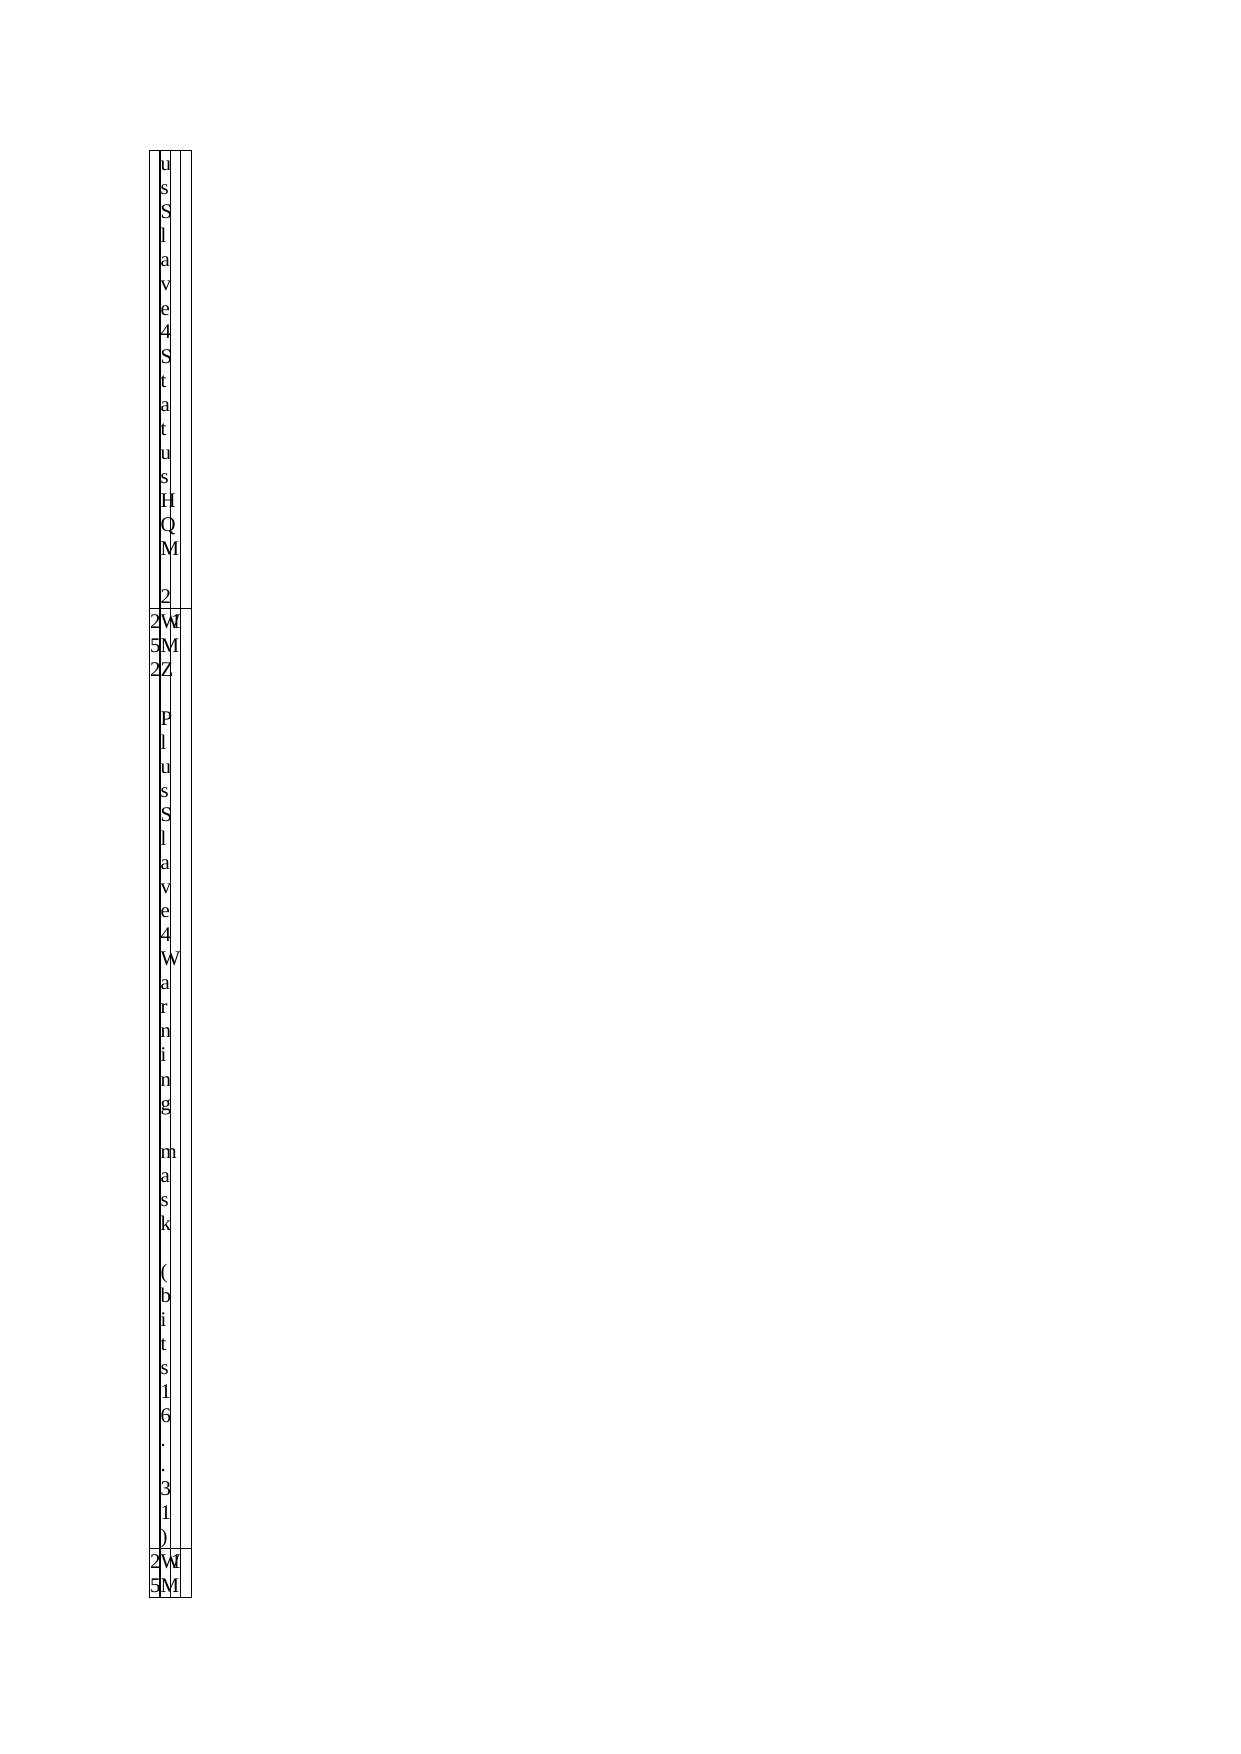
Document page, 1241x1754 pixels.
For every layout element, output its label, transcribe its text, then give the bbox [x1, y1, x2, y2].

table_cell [161, 217, 170, 334]
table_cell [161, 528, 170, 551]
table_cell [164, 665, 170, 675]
table_cell [181, 1549, 191, 1597]
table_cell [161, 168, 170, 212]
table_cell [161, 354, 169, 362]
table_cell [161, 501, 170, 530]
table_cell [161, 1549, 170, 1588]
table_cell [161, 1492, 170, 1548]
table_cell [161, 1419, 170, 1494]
table_cell [181, 151, 191, 608]
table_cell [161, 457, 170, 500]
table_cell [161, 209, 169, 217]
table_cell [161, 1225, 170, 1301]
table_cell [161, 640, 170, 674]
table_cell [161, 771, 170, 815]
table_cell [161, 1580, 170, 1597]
table_cell [181, 609, 191, 1548]
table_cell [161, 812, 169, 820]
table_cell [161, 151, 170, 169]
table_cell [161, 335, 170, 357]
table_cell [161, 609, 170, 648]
